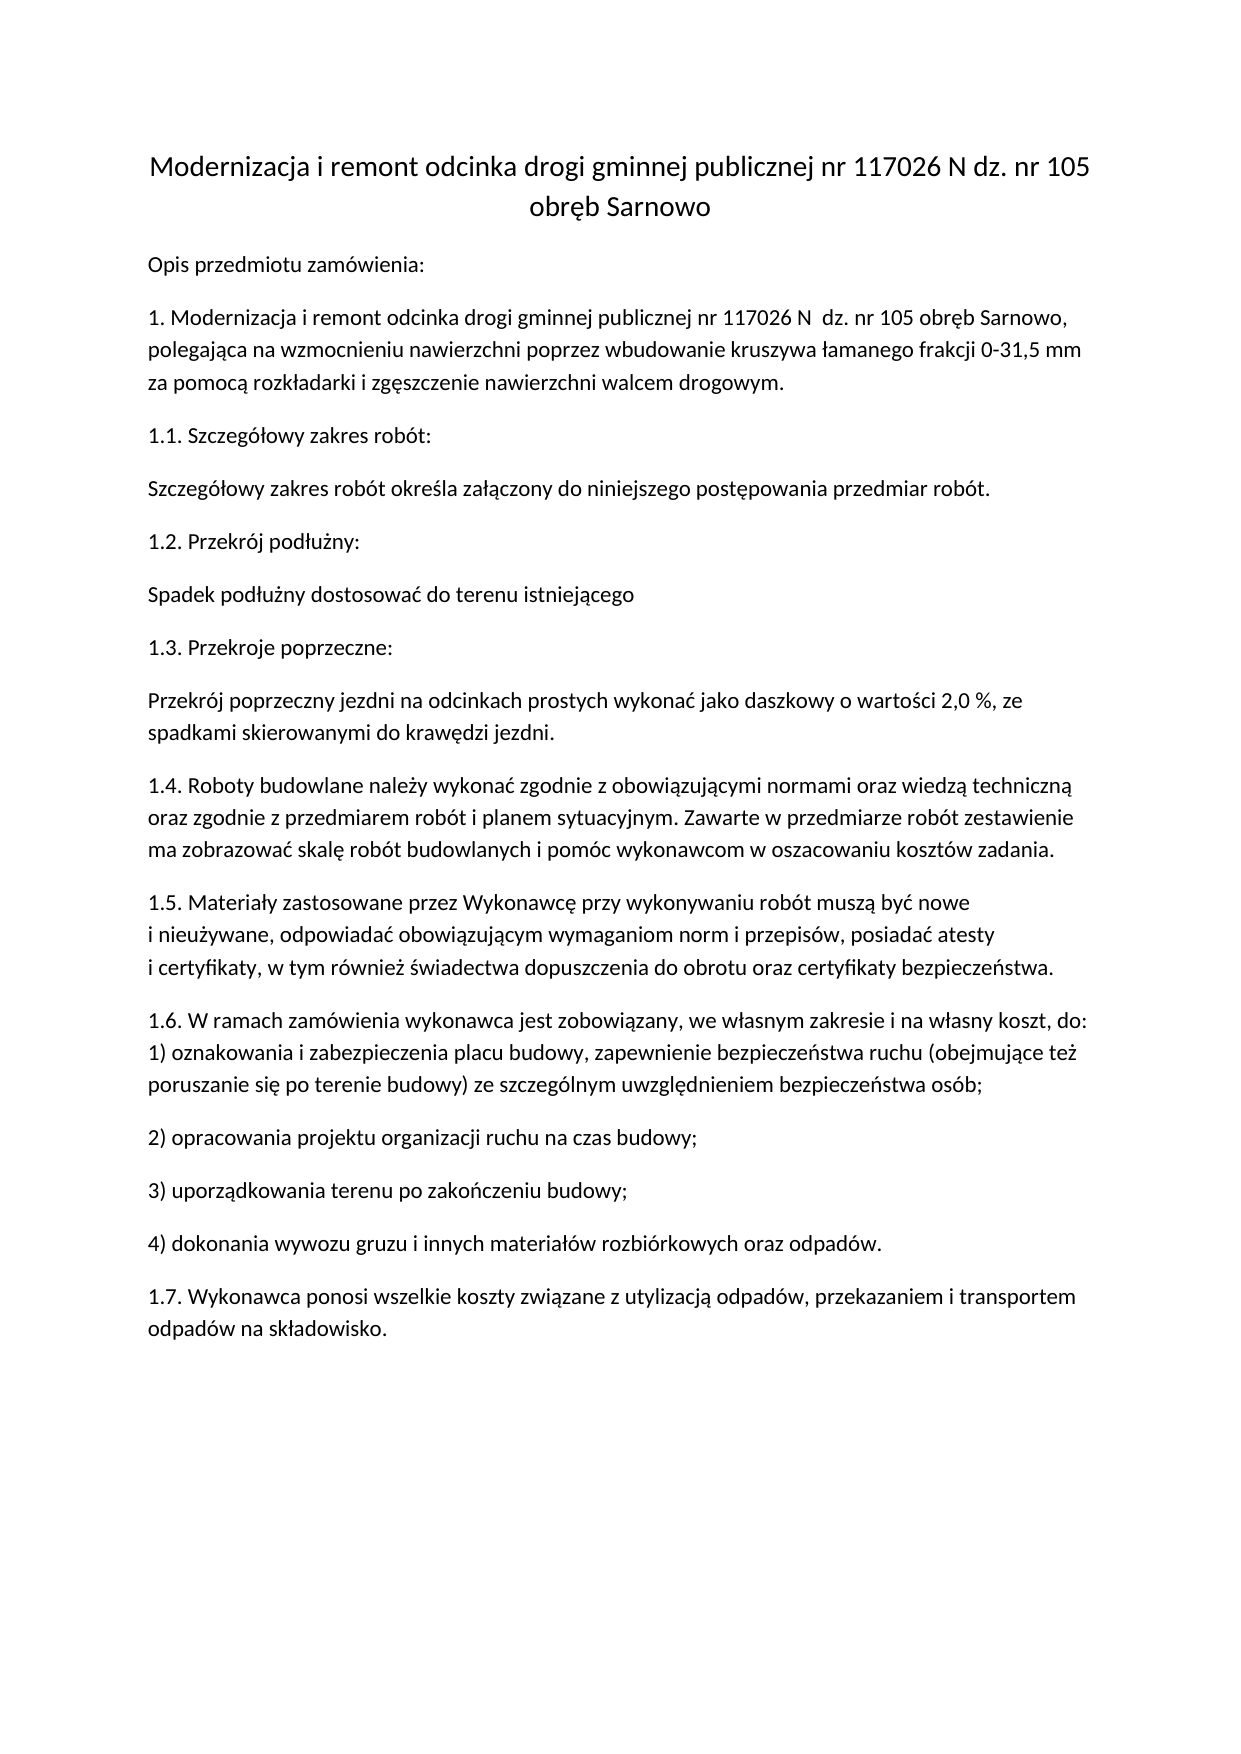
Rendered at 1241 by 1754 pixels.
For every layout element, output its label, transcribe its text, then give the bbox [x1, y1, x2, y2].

text 1.4. Roboty budowlane należy wykonać zgodnie z obowiązującymi normami oraz wiedzą techniczną oraz zgodnie z przedmiarem robót i planem sytuacyjnym. Zawarte w przedmiarze robót zestawienie ma zobrazować skalę robót budowlanych i pomóc wykonawcom w oszacowaniu kosztów zadania. [148, 771, 1093, 863]
text 1.2. Przekrój podłużny: [148, 527, 1093, 555]
text 1.7. Wykonawca ponosi wszelkie koszty związane z utylizacją odpadów, przekazaniem i transportem odpadów na składowisko. [148, 1282, 1093, 1342]
text Szczegółowy zakres robót określa załączony do niniejszego postępowania przedmiar robót. [148, 474, 1093, 502]
text Spadek podłużny dostosować do terenu istniejącego [148, 580, 1093, 608]
text 3) uporządkowania terenu po zakończeniu budowy; [148, 1176, 1093, 1204]
text 1.6. W ramach zamówienia wykonawca jest zobowiązany, we własnym zakresie i na własny koszt, do: 1) oznakowania i zabezpieczenia placu budowy, zapewnienie bezpieczeństwa ruchu (obejmujące też poruszanie się po terenie budowy) ze szczególnym uwzględnieniem bezpieczeństwa osób; [148, 1006, 1093, 1098]
text 1. Modernizacja i remont odcinka drogi gminnej publicznej nr 117026 N dz. nr 105 obręb Sarnowo, polegająca na wzmocnieniu nawierzchni poprzez wbudowanie kruszywa łamanego frakcji 0-31,5 mm za pomocą rozkładarki i zgęszczenie nawierzchni walcem drogowym. [148, 303, 1093, 396]
text Przekrój poprzeczny jezdni na odcinkach prostych wykonać jako daszkowy o wartości 2,0 %, ze spadkami skierowanymi do krawędzi jezdni. [148, 686, 1093, 746]
text 2) opracowania projektu organizacji ruchu na czas budowy; [148, 1123, 1093, 1151]
text Modernizacja i remont odcinka drogi gminnej publicznej nr 117026 N dz. nr 105 obręb Sarnowo [148, 148, 1093, 224]
text 1.1. Szczegółowy zakres robót: [148, 421, 1093, 449]
text Opis przedmiotu zamówienia: [148, 250, 1093, 278]
text 1.5. Materiały zastosowane przez Wykonawcę przy wykonywaniu robót muszą być nowe i nieużywane, odpowiadać obowiązującym wymaganiom norm i przepisów, posiadać atesty i certyfikaty, w tym również świadectwa dopuszczenia do obrotu oraz certyfikaty bezpieczeństwa. [148, 888, 1093, 981]
text 1.3. Przekroje poprzeczne: [148, 633, 1093, 661]
text 4) dokonania wywozu gruzu i innych materiałów rozbiórkowych oraz odpadów. [148, 1229, 1093, 1257]
